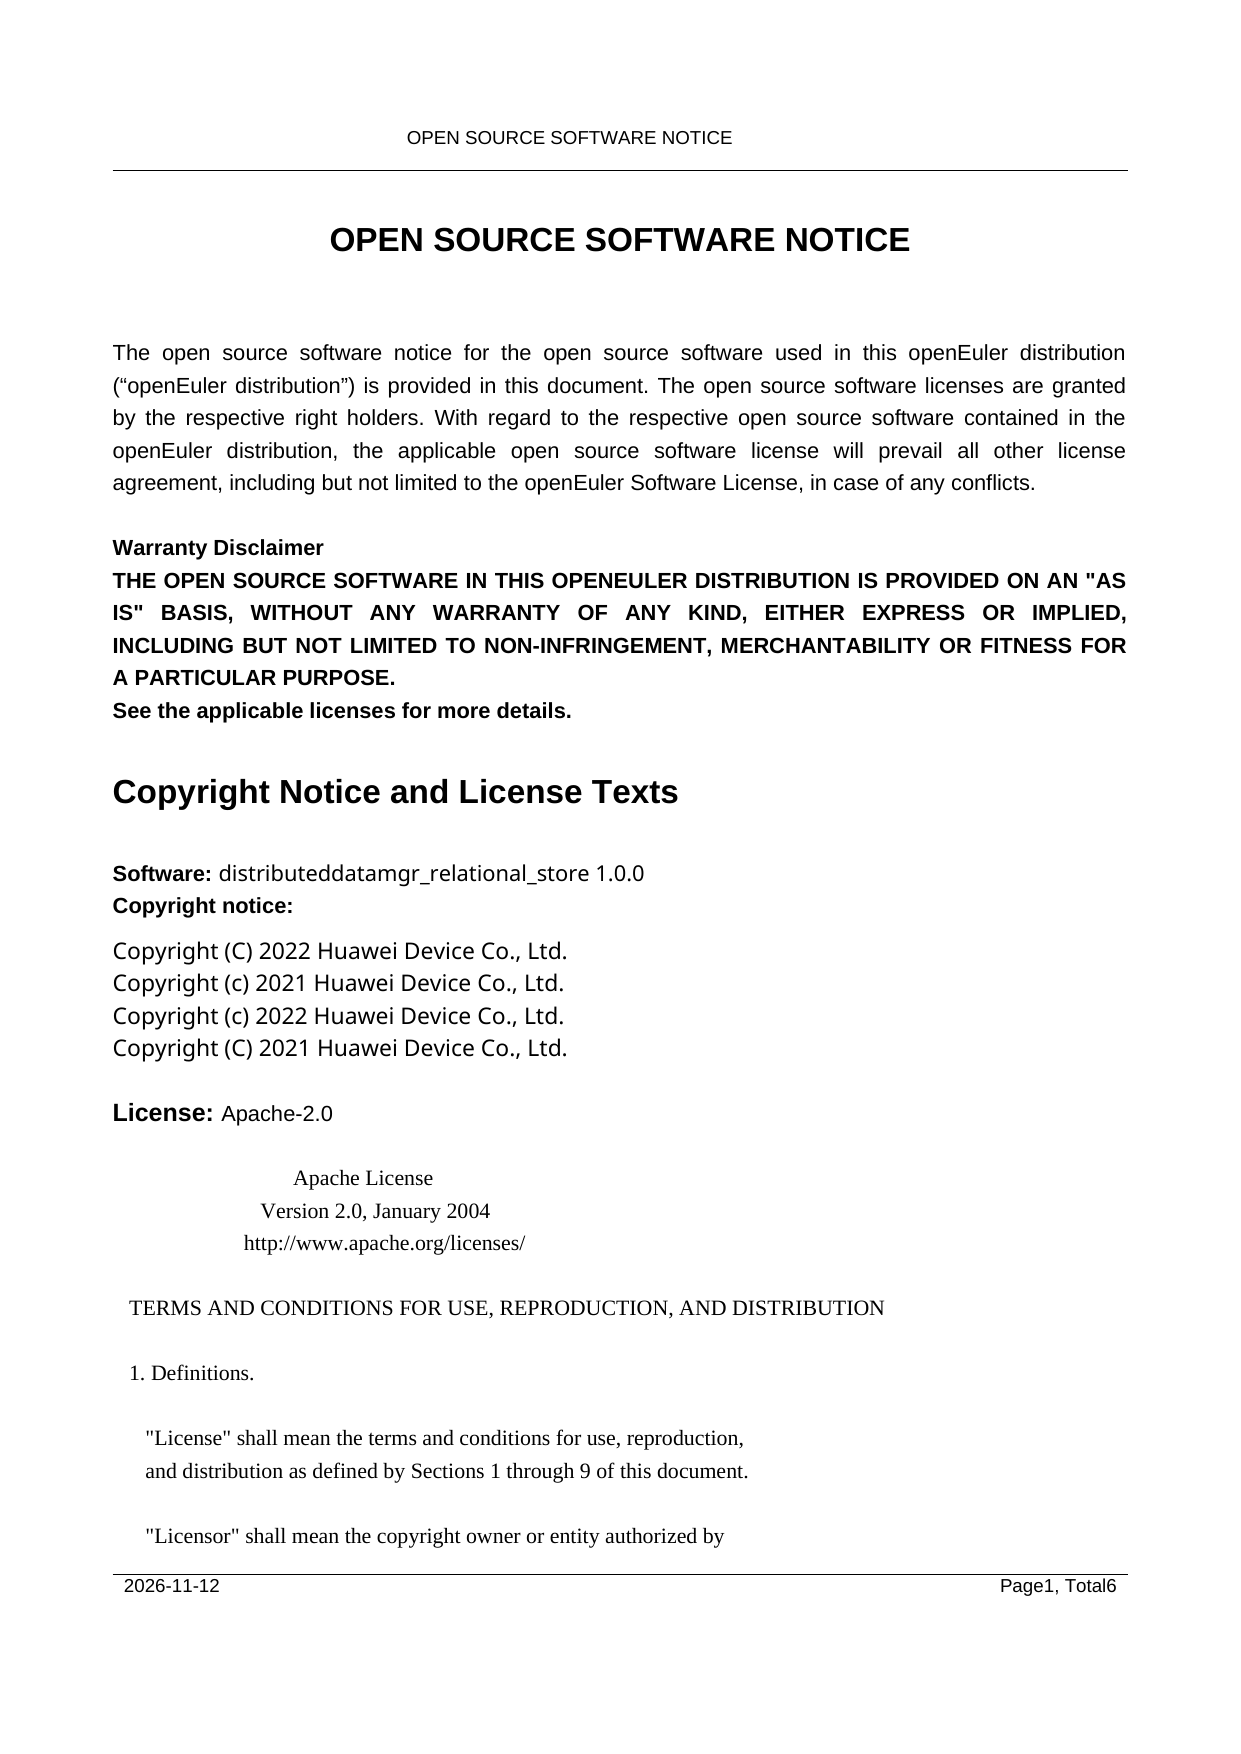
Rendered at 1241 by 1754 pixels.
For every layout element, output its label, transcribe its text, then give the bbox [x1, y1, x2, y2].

text Copyright notice: [112, 889, 1128, 921]
text OPEN SOURCE SOFTWARE NOTICE [112, 206, 1128, 271]
text THE OPEN SOURCE SOFTWARE IN THIS OPENEULER DISTRIBUTION IS PROVIDED ON AN "AS IS" BASIS, WITHOUT ANY WARRANTY OF ANY KIND, EITHER EXPRESS OR IMPLIED, INCLUDING BUT NOT LIMITED TO NON-INFRINGEMENT, MERCHANTABILITY OR FITNESS FOR A PARTICULAR PURPOSE. See the applicable licenses for more details. [112, 564, 1128, 726]
text Warranty Disclaimer [112, 531, 1128, 564]
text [112, 1129, 1128, 1551]
text Copyright (C) 2022 Huawei Device Co., Ltd. Copyright (c) 2021 Huawei Device Co., Ltd. Copyright (c) 2022 Huawei Device Co., Ltd. Copyright (C) 2021 Huawei Device Co., Ltd. [112, 934, 1128, 1096]
text License: Apache-2.0 [112, 1096, 1128, 1129]
text The open source software notice for the open source software used in this openEuler distribution (“openEuler distribution”) is provided in this document. The open source software licenses are granted by the respective right holders. With regard to the respective open source software contained in the openEuler distribution, the applicable open source software license will prevail all other license agreement, including but not limited to the openEuler Software License, in case of any conflicts. [112, 336, 1128, 499]
text Copyright Notice and License Texts [112, 759, 1128, 824]
title Software: distributeddatamgr_relational_store 1.0.0 [112, 856, 1128, 889]
